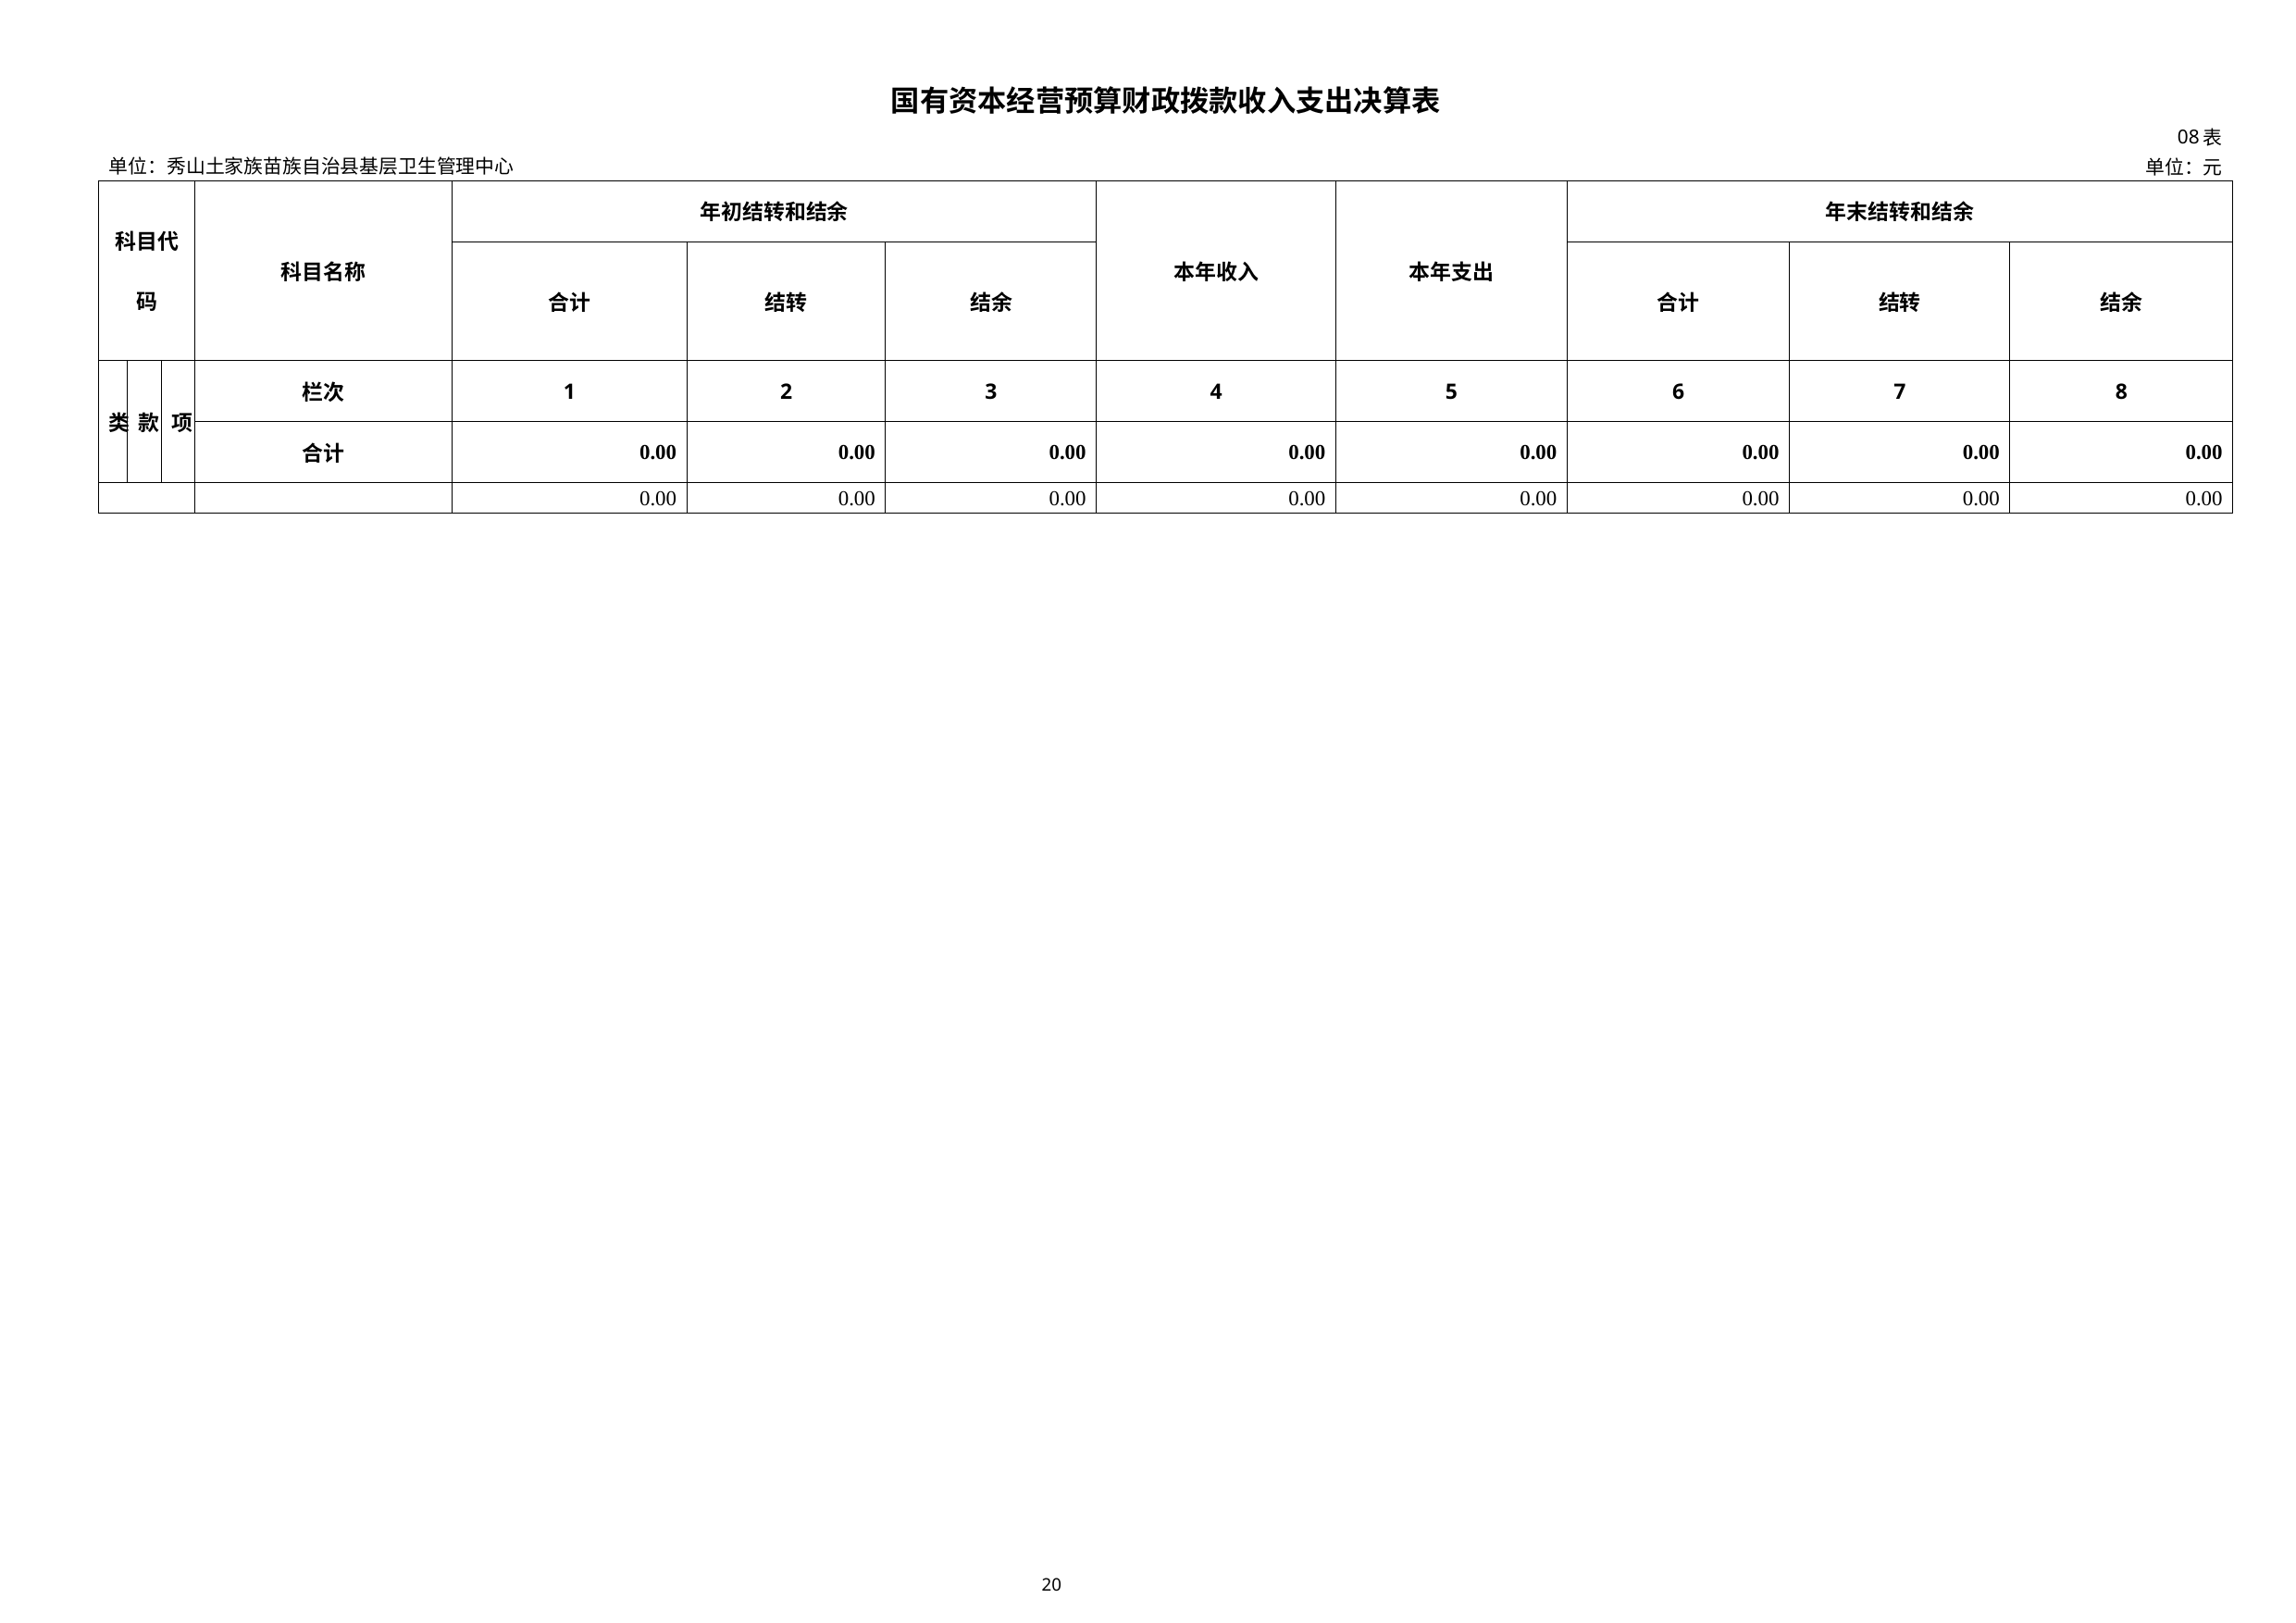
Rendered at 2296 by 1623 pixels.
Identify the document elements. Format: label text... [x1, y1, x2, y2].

table_cell 栏次 [195, 361, 452, 421]
table_cell 0.00 [886, 483, 1096, 513]
table_cell 0.00 [1568, 483, 1789, 513]
table_cell 1 [453, 361, 687, 421]
table_cell 0.00 [886, 422, 1096, 482]
table_cell 合计 [195, 422, 452, 482]
table_cell 2 [688, 361, 885, 421]
table_cell 0.00 [1097, 483, 1335, 513]
table_cell 本年收入 [1097, 181, 1335, 360]
table_cell 0.00 [453, 422, 687, 482]
table_cell 0.00 [688, 422, 885, 482]
table_cell 合计 [453, 242, 687, 360]
table_cell 款 [128, 361, 161, 482]
table_cell 结转 [688, 242, 885, 360]
table_cell 0.00 [1336, 422, 1567, 482]
table_cell 科目代码 [99, 181, 194, 360]
table_cell 5 [1336, 361, 1567, 421]
table_cell 0.00 [1336, 483, 1567, 513]
table_cell 0.00 [1097, 422, 1335, 482]
table_cell 0.00 [2010, 422, 2232, 482]
table_cell 8 [2010, 361, 2232, 421]
table_cell 0.00 [688, 483, 885, 513]
table_cell 7 [1790, 361, 2009, 421]
table_cell 单位：秀山土家族苗族自治县基层卫生管理中心 [98, 120, 2029, 180]
table_cell 0.00 [1568, 422, 1789, 482]
table_cell 年初结转和结余 [453, 181, 1096, 242]
table_cell 类 [99, 361, 127, 482]
table_cell [195, 483, 452, 513]
table_cell 合计 [1568, 242, 1789, 360]
table_cell 08表 [2029, 120, 2233, 150]
table_cell 0.00 [1790, 422, 2009, 482]
table_cell 结余 [2010, 242, 2232, 360]
table_header 国有资本经营预算财政拨款收入支出决算表 [98, 60, 2233, 119]
table_cell 结转 [1790, 242, 2009, 360]
table_cell 科目名称 [195, 181, 452, 360]
table_cell 项 [162, 361, 194, 482]
table_cell 单位：元 [2029, 150, 2233, 180]
table_cell 0.00 [2010, 483, 2232, 513]
table_cell [99, 483, 194, 513]
table_cell 3 [886, 361, 1096, 421]
table_cell 4 [1097, 361, 1335, 421]
table_cell 年末结转和结余 [1568, 181, 2232, 242]
table_cell 0.00 [1790, 483, 2009, 513]
table_cell 6 [1568, 361, 1789, 421]
table_cell 结余 [886, 242, 1096, 360]
table_cell 本年支出 [1336, 181, 1567, 360]
table_cell 0.00 [453, 483, 687, 513]
